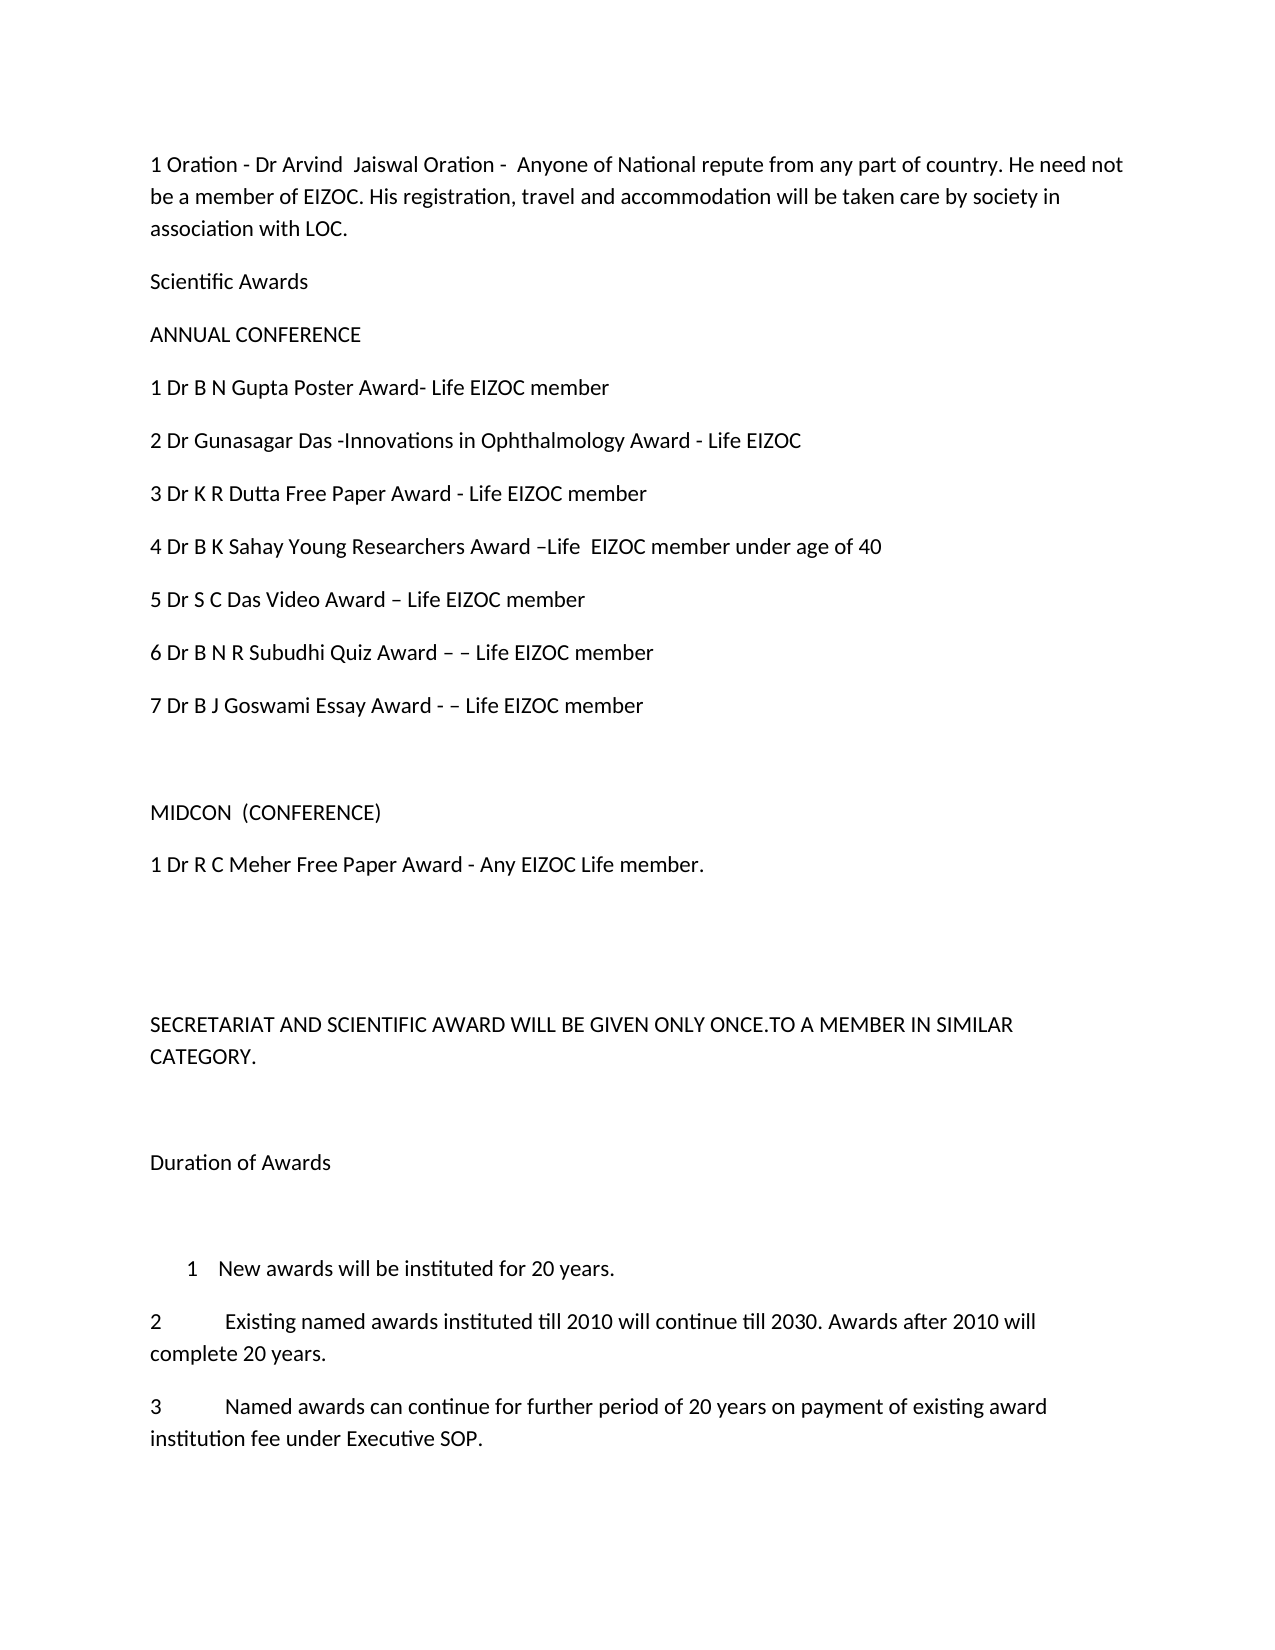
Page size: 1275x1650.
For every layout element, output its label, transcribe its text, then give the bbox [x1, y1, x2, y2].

text 7 Dr B J Goswami Essay Award - – Life EIZOC member [150, 692, 1125, 719]
text 6 Dr B N R Subudhi Quiz Award – – Life EIZOC member [150, 638, 1125, 667]
text 4 Dr B K Sahay Young Researchers Award –Life EIZOC member under age of 40 [150, 532, 1125, 561]
text 1 Oration - Dr Arvind Jaiswal Oration - Anyone of National repute from any part of country. He need not be a member of EIZOC. His registration, travel and accommodation will be taken care by society in association with LOC. [150, 150, 1125, 242]
text 2 Dr Gunasagar Das -Innovations in Ophthalmology Award - Life EIZOC [150, 426, 1125, 454]
text 2 Existing named awards instituted till 2010 will continue till 2030. Awards after 2010 will complete 20 years. [150, 1307, 1125, 1367]
text ANNUAL CONFERENCE [150, 320, 1125, 348]
text 1 New awards will be instituted for 20 years. [150, 1254, 1125, 1282]
text 1 Dr R C Meher Free Paper Award - Any EIZOC Life member. [150, 851, 1125, 879]
text Duration of Awards [150, 1148, 1125, 1176]
text 5 Dr S C Das Video Award – Life EIZOC member [150, 586, 1125, 613]
text SECRETARIAT AND SCIENTIFIC AWARD WILL BE GIVEN ONLY ONCE.TO A MEMBER IN SIMILAR CATEGORY. [150, 1010, 1125, 1070]
text Scientific Awards [150, 267, 1125, 295]
text MIDCON (CONFERENCE) [150, 798, 1125, 826]
text 3 Named awards can continue for further period of 20 years on payment of existing award institution fee under Executive SOP. [150, 1392, 1125, 1452]
text 3 Dr K R Dutta Free Paper Award - Life EIZOC member [150, 479, 1125, 507]
text 1 Dr B N Gupta Poster Award- Life EIZOC member [150, 373, 1125, 401]
